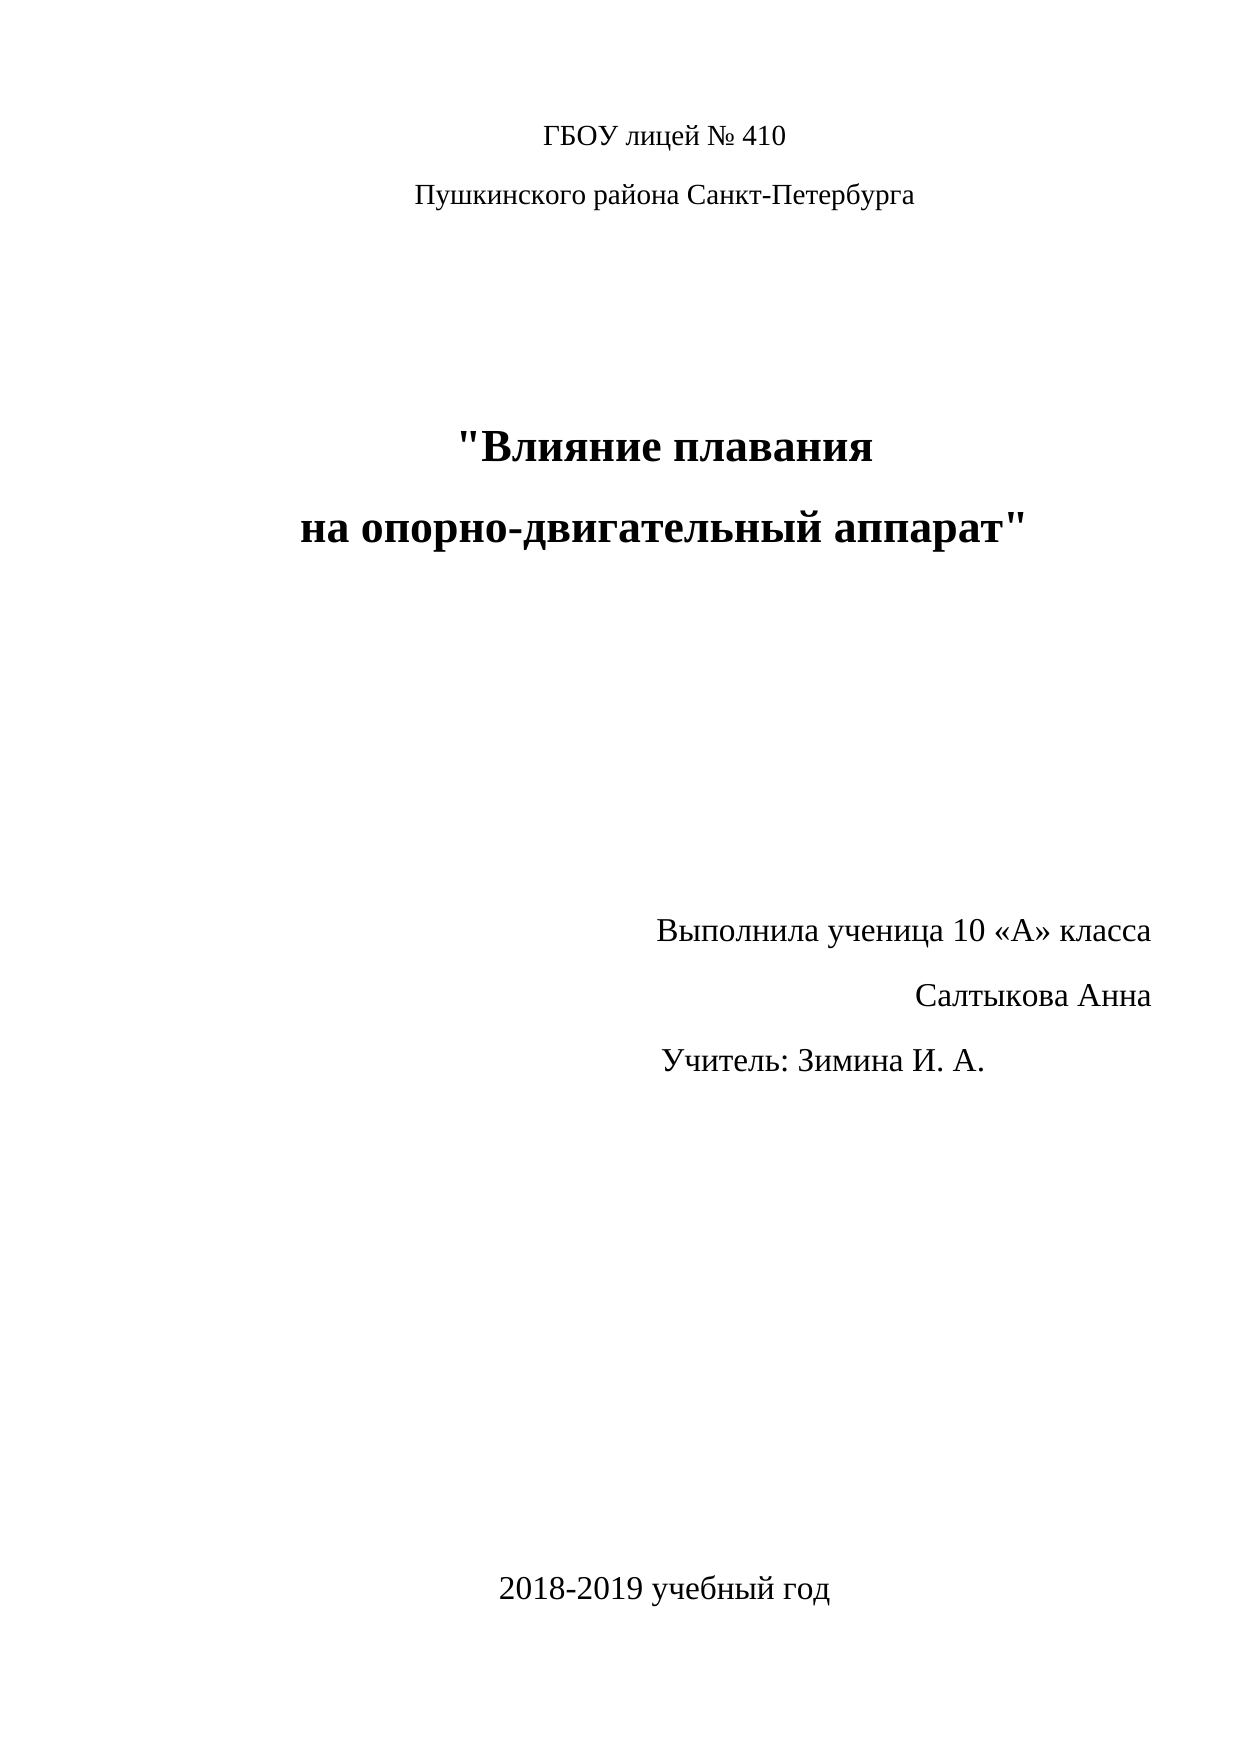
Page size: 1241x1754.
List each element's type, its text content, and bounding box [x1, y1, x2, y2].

text Учитель: Зимина И. А. [177, 1040, 1152, 1078]
text Пушкинского района Санкт-Петербурга [177, 177, 1152, 211]
text Салтыкова Анна [177, 975, 1152, 1013]
text Выполнила ученица 10 «А» класса [177, 910, 1152, 949]
text 2018-2019 учебный год [177, 1568, 1152, 1606]
text на опорно-двигательный аппарат" [177, 500, 1152, 553]
text ГБОУ лицей № 410 [177, 118, 1152, 152]
text "Влияние плавания [177, 419, 1152, 471]
